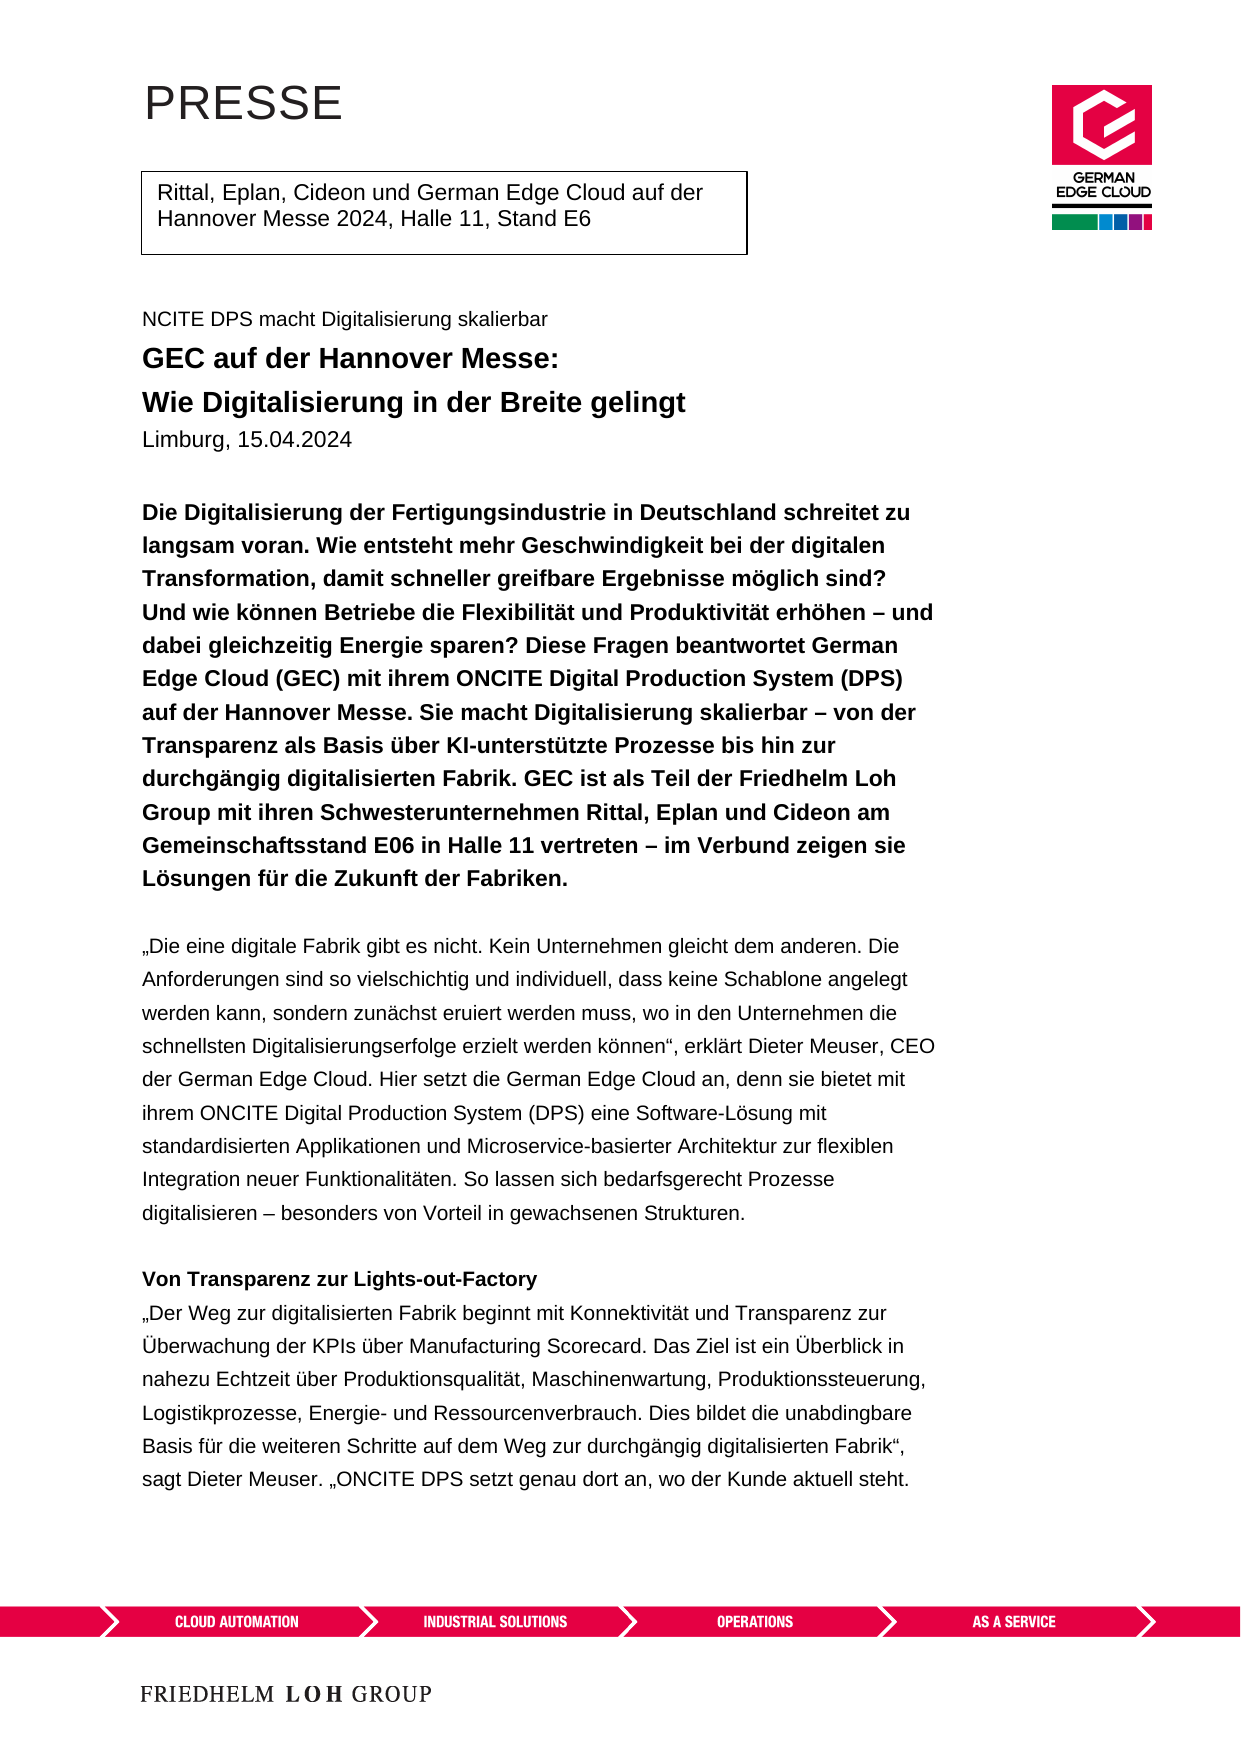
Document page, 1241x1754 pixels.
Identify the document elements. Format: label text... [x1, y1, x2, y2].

text Von Transparenz zur Lights-out-Factory [142, 1260, 936, 1293]
picture [1051, 85, 1152, 229]
text Die Digitalisierung der Fertigungsindustrie in Deutschland schreitet zu langsam voran. Wie entsteht mehr Geschwindigkeit bei der digitalen Transformation, damit schneller greifbare Ergebnisse möglich sind? Und wie können Betriebe die Flexibilität und Produktivität erhöhen – und dabei gleichzeitig Energie sparen? Diese Fragen beantwortet German Edge Cloud (GEC) mit ihrem ONCITE Digital Production System (DPS) auf der Hannover Messe. Sie macht Digitalisierung skalierbar – von der Transparenz als Basis über KI-unterstützte Prozesse bis hin zur durchgängig digitalisierten Fabrik. GEC ist als Teil der Friedhelm Loh Group mit ihren Schwesterunternehmen Rittal, Eplan und Cideon am Gemeinschaftsstand E06 in Halle 11 vertreten – im Verbund zeigen sie Lösungen für die Zukunft der Fabriken. [142, 493, 936, 893]
picture [140, 1686, 431, 1702]
text „Die eine digitale Fabrik gibt es nicht. Kein Unternehmen gleicht dem anderen. Die Anforderungen sind so vielschichtig und individuell, dass keine Schablone angelegt werden kann, sondern zunächst eruiert werden muss, wo in den Unternehmen die schnellsten Digitalisierungserfolge erzielt werden können“, erklärt Dieter Meuser, CEO der German Edge Cloud. Hier setzt die German Edge Cloud an, denn sie bietet mit ihrem ONCITE Digital Production System (DPS) eine Software-Lösung mit standardisierten Applikationen und Microservice-basierter Architektur zur flexiblen Integration neuer Funktionalitäten. So lassen sich bedarfsgerecht Prozesse digitalisieren – besonders von Vorteil in gewachsenen Strukturen. [142, 927, 936, 1227]
text NCITE DPS macht Digitalisierung skalierbar GEC auf der Hannover Messe: Wie Digitalisierung in der Breite gelingt Limburg, 15.04.2024 [142, 307, 815, 452]
picture [0, 1606, 1241, 1637]
